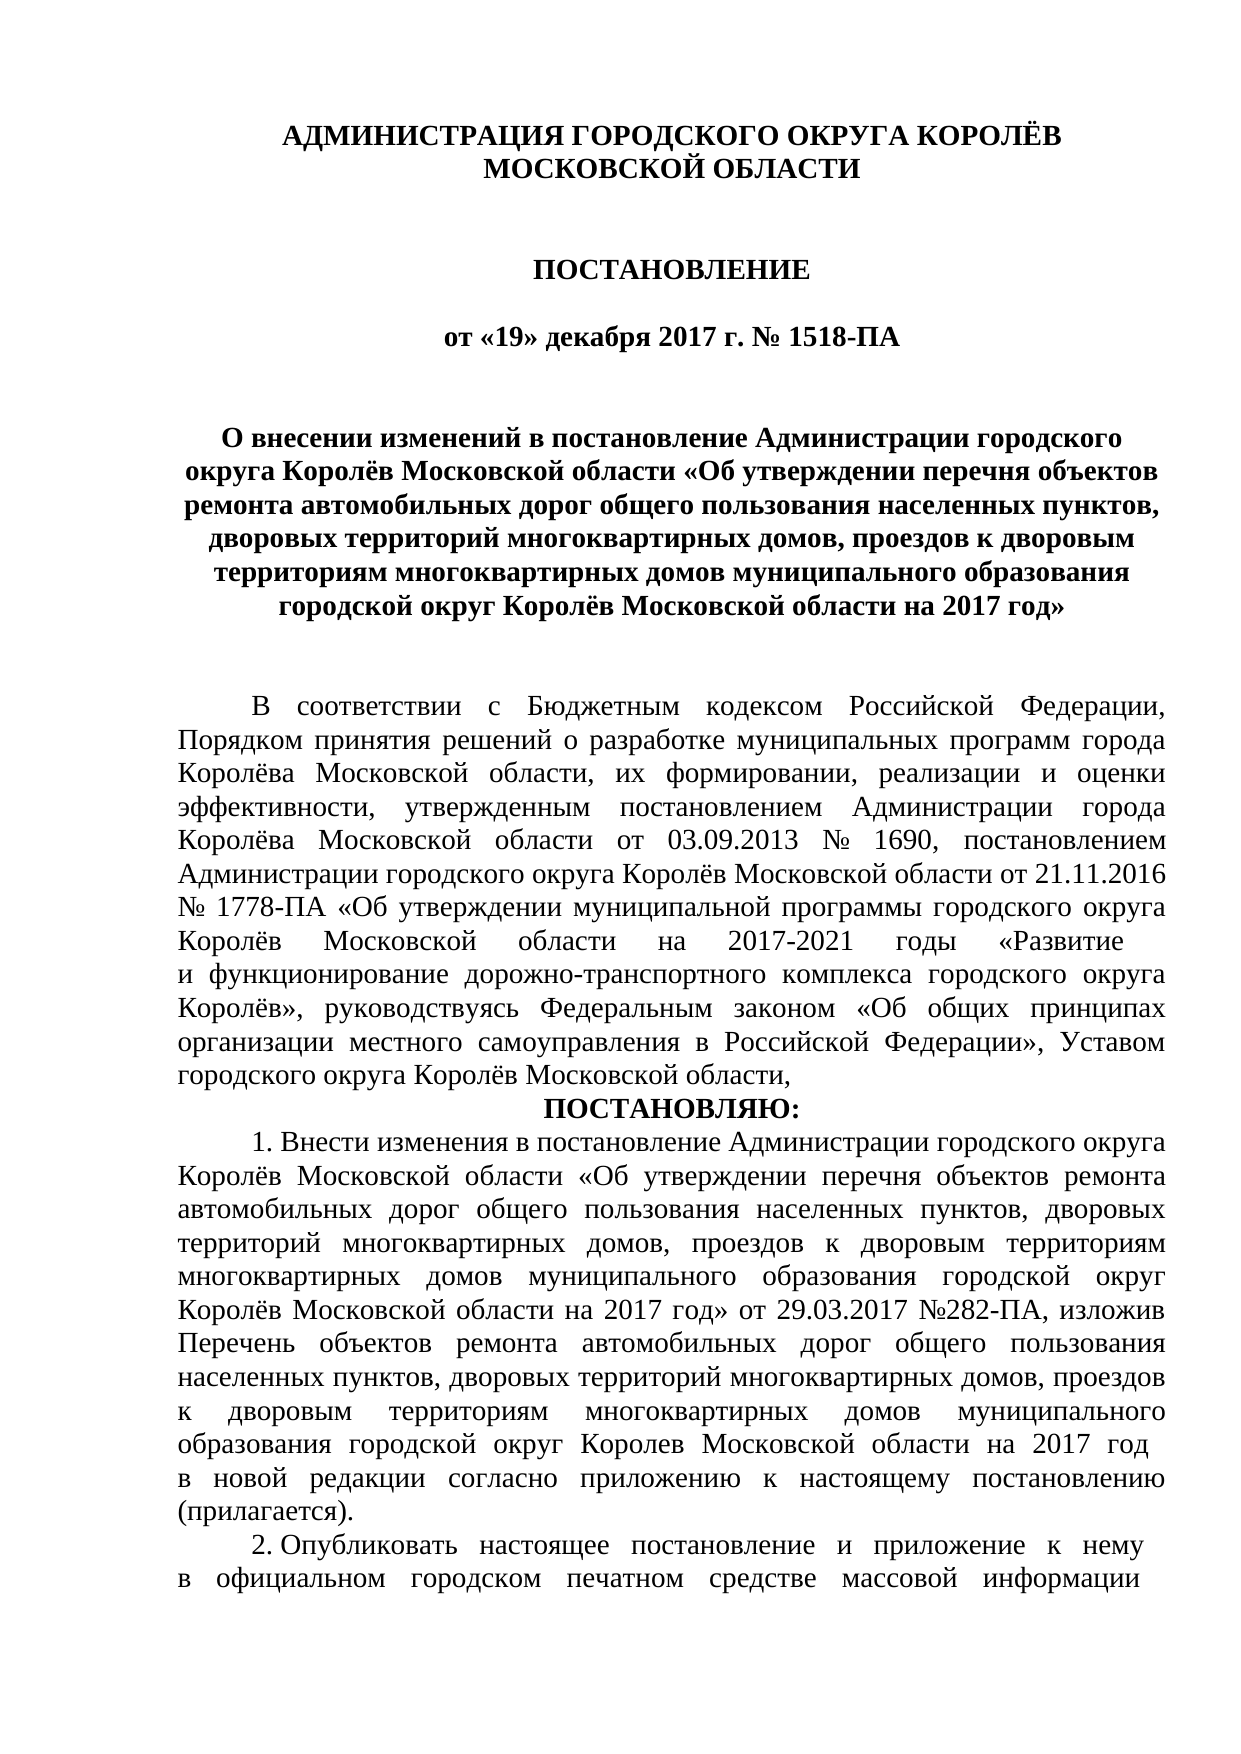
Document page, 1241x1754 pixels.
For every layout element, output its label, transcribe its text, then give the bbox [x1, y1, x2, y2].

list 1. Внести изменения в постановление Администрации городского округа Королёв Московской области «Об утверждении перечня объектов ремонта автомобильных дорог общего пользования населенных пунктов, дворовых территорий многоквартирных домов, проездов к дворовым территориям многоквартирных домов муниципального образования городской округ Королёв Московской области на 2017 год» от 29.03.2017 №282-ПА, изложив Перечень объектов ремонта автомобильных дорог общего пользования населенных пунктов, дворовых территорий многоквартирных домов, проездов к дворовым территориям многоквартирных домов муниципального образования городской округ Королев Московской области на 2017 год в новой редакции согласно приложению к настоящему постановлению (прилагается). [177, 1124, 1166, 1527]
text МОСКОВСКОЙ ОБЛАСТИ [177, 152, 1166, 185]
text ПОСТАНОВЛЕНИЕ [177, 252, 1166, 286]
text от «19» декабря 2017 г. № 1518-ПА [177, 319, 1166, 353]
text ПОСТАНОВЛЯЮ: [177, 1091, 1166, 1124]
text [177, 1527, 1166, 1594]
text О внесении изменений в постановление Администрации городского округа Королёв Московской области «Об утверждении перечня объектов ремонта автомобильных дорог общего пользования населенных пунктов, дворовых территорий многоквартирных домов, проездов к дворовым территориям многоквартирных домов муниципального образования городской округ Королёв Московской области на 2017 год» [177, 420, 1166, 621]
text В соответствии с Бюджетным кодексом Российской Федерации, Порядком принятия решений о разработке муниципальных программ города Королёва Московской области, их формировании, реализации и оценки эффективности, утвержденным постановлением Администрации города Королёва Московской области от 03.09.2013 № 1690, постановлением Администрации городского округа Королёв Московской области от 21.11.2016 № 1778-ПА «Об утверждении муниципальной программы городского округа Королёв Московской области на 2017-2021 годы «Развитие и функционирование дорожно-транспортного комплекса городского округа Королёв», руководствуясь Федеральным законом «Об общих принципах организации местного самоуправления в Российской Федерации», Уставом городского округа Королёв Московской области, [177, 688, 1166, 1091]
text АДМИНИСТРАЦИЯ ГОРОДСКОГО ОКРУГА КОРОЛЁВ [177, 118, 1166, 152]
